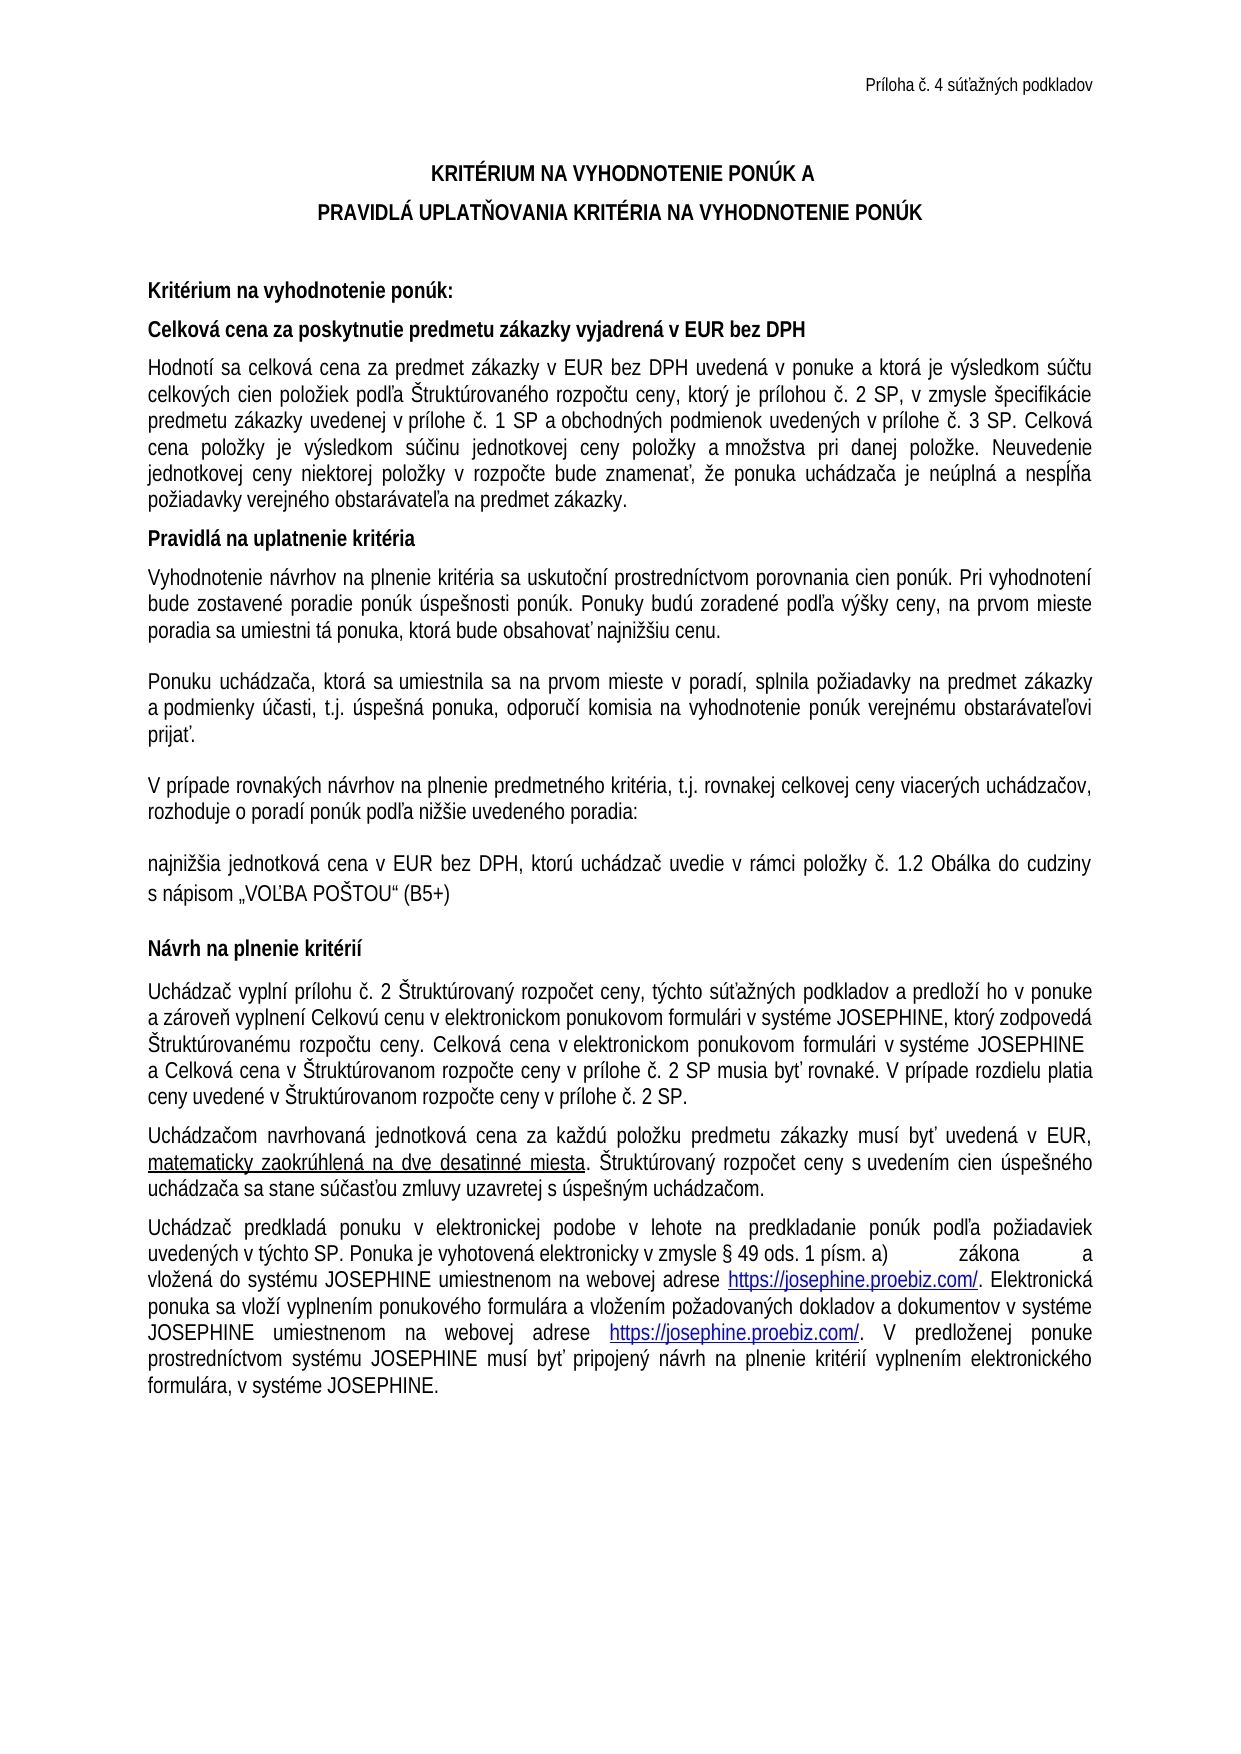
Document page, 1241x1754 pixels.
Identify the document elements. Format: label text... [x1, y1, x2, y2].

text Uchádzač vyplní prílohu č. 2 Štruktúrovaný rozpočet ceny, týchto súťažných podkladov a predloží ho v ponuke a zároveň vyplnení Celkovú cenu v elektronickom ponukovom formulári v systéme JOSEPHINE, ktorý zodpovedá Štruktúrovanému rozpočtu ceny. Celková cena v elektronickom ponukovom formulári v systéme JOSEPHINE a Celková cena v Štruktúrovanom rozpočte ceny v prílohe č. 2 SP musia byť rovnaké. V prípade rozdielu platia ceny uvedené v Štruktúrovanom rozpočte ceny v prílohe č. 2 SP. [148, 978, 1093, 1109]
text Hodnotí sa celková cena za predmet zákazky v EUR bez DPH uvedená v ponuke a ktorá je výsledkom súčtu celkových cien položiek podľa Štruktúrovaného rozpočtu ceny, ktorý je prílohou č. 2 SP, v zmysle špecifikácie predmetu zákazky uvedenej v prílohe č. 1 SP a obchodných podmienok uvedených v prílohe č. 3 SP. Celková cena položky je výsledkom súčinu jednotkovej ceny položky a množstva pri danej položke. Neuvedenie jednotkovej ceny niektorej položky v rozpočte bude znamenať, že ponuka uchádzača je neúplná a nespĺňa požiadavky verejného obstarávateľa na predmet zákazky. [148, 354, 1093, 512]
text V prípade rovnakých návrhov na plnenie predmetného kritéria, t.j. rovnakej celkovej ceny viacerých uchádzačov, rozhoduje o poradí ponúk podľa nižšie uvedeného poradia: [148, 772, 1093, 825]
text Pravidlá na uplatnenie kritéria [148, 525, 1093, 551]
text KRITÉRIUM NA VYHODNOTENIE PONÚK A [148, 160, 1093, 186]
text Návrh na plnenie kritérií [148, 935, 1093, 961]
text Ponuku uchádzača, ktorá sa umiestnila sa na prvom mieste v poradí, splnila požiadavky na predmet zákazky a podmienky účasti, t.j. úspešná ponuka, odporučí komisia na vyhodnotenie ponúk verejnému obstarávateľovi prijať. [148, 668, 1093, 747]
text Uchádzač predkladá ponuku v elektronickej podobe v lehote na predkladanie ponúk podľa požiadaviek uvedených v týchto SP. Ponuka je vyhotovená elektronicky v zmysle § 49 ods. 1 písm. a) zákona a vložená do systému JOSEPHINE umiestnenom na webovej adrese https://josephine.proebiz.com/. Elektronická ponuka sa vloží vyplnením ponukového formulára a vložením požadovaných dokladov a dokumentov v systéme JOSEPHINE umiestnenom na webovej adrese https://josephine.proebiz.com/. V predloženej ponuke prostredníctvom systému JOSEPHINE musí byť pripojený návrh na plnenie kritérií vyplnením elektronického formulára, v systéme JOSEPHINE. [148, 1214, 1093, 1398]
text najnižšia jednotková cena v EUR bez DPH, ktorú uchádzač uvedie v rámci položky č. 1.2 Obálka do cudziny s nápisom „VOĽBA POŠTOU“ (B5+) [148, 850, 1093, 906]
text Kritérium na vyhodnotenie ponúk: [148, 277, 1093, 303]
text PRAVIDLÁ UPLATŇOVANIA KRITÉRIA NA VYHODNOTENIE PONÚK [148, 199, 1093, 225]
text Celková cena za poskytnutie predmetu zákazky vyjadrená v EUR bez DPH [148, 316, 1093, 342]
text Vyhodnotenie návrhov na plnenie kritéria sa uskutoční prostredníctvom porovnania cien ponúk. Pri vyhodnotení bude zostavené poradie ponúk úspešnosti ponúk. Ponuky budú zoradené podľa výšky ceny, na prvom mieste poradia sa umiestni tá ponuka, ktorá bude obsahovať najnižšiu cenu. [148, 564, 1093, 643]
text Uchádzačom navrhovaná jednotková cena za každú položku predmetu zákazky musí byť uvedená v EUR, matematicky zaokrúhlená na dve desatinné miesta. Štruktúrovaný rozpočet ceny s uvedením cien úspešného uchádzača sa stane súčasťou zmluvy uzavretej s úspešným uchádzačom. [148, 1122, 1093, 1201]
